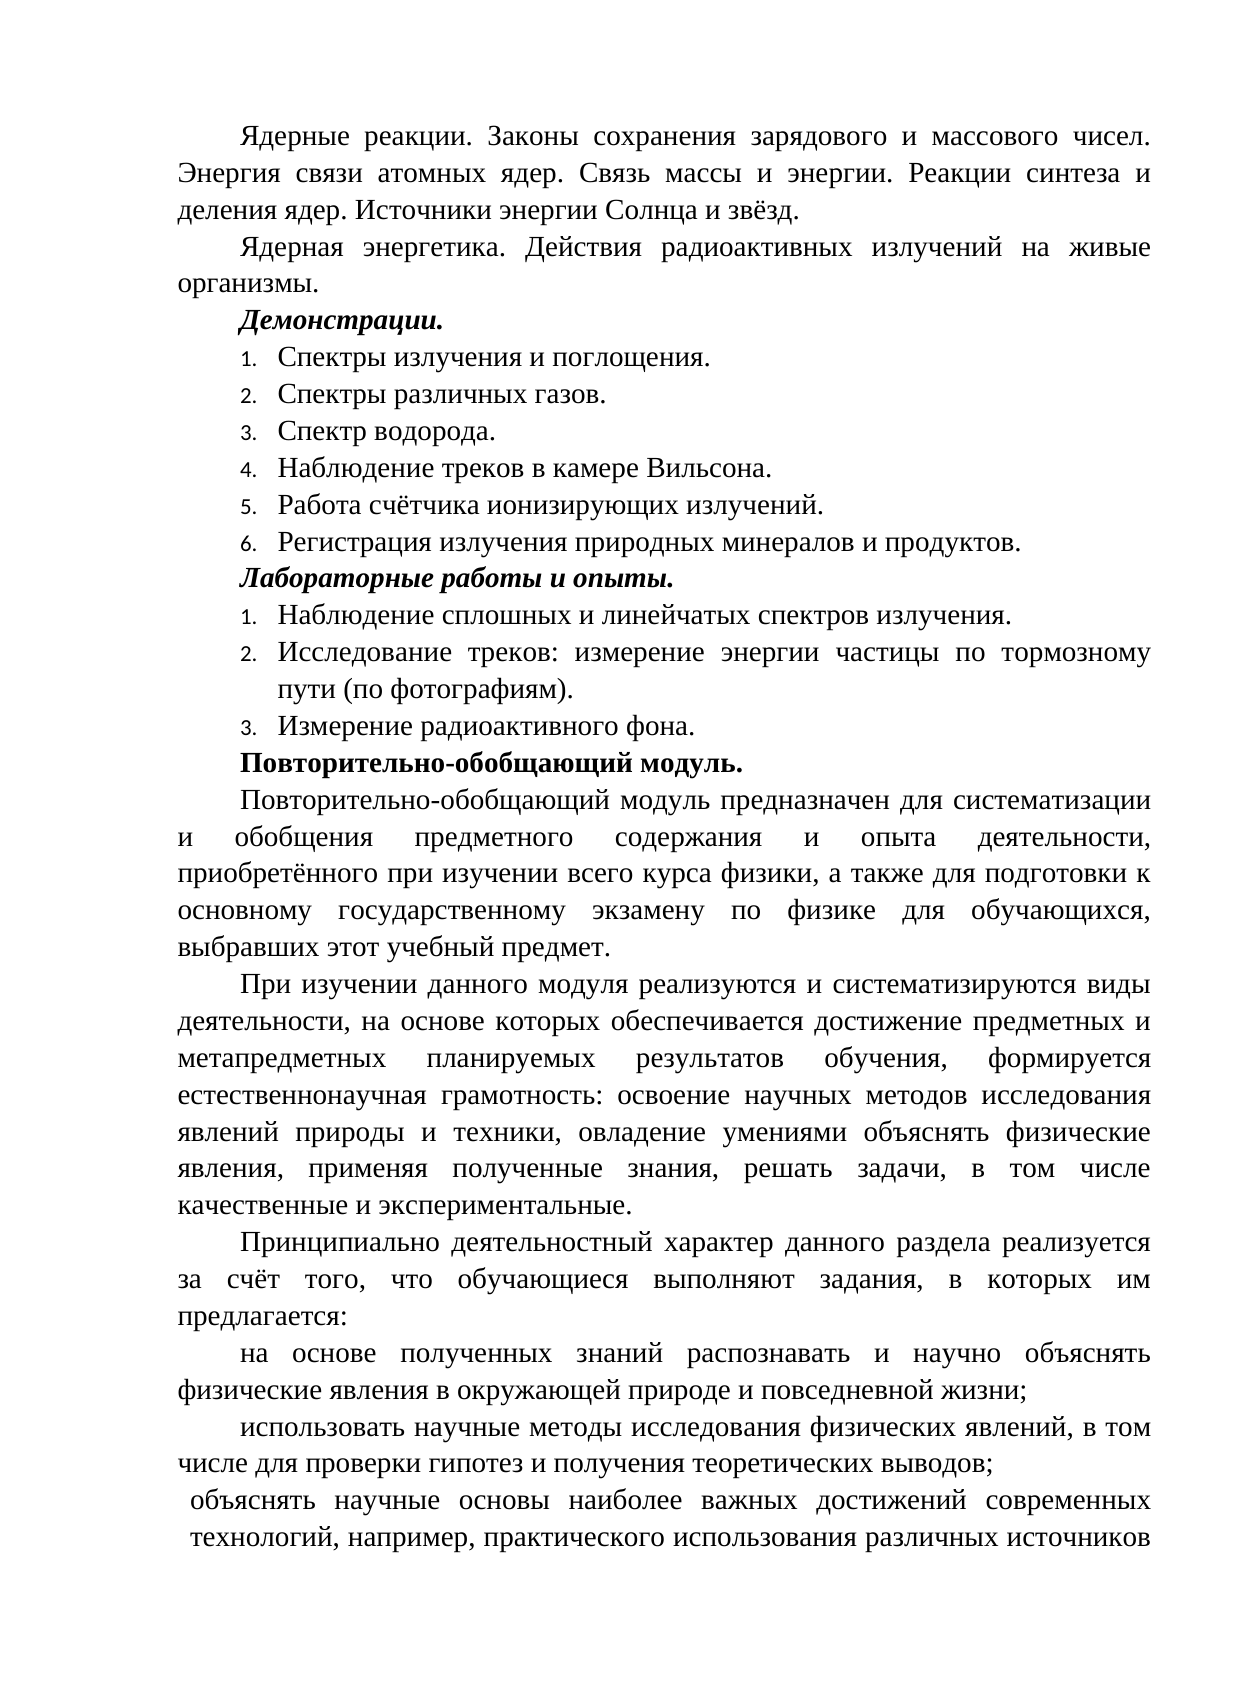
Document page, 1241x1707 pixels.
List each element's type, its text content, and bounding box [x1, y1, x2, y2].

list Спектры излучения и поглощения. [240, 339, 1152, 373]
list Наблюдение сплошных и линейчатых спектров излучения. [240, 597, 1152, 631]
list Измерение радиоактивного фона. [240, 708, 1152, 742]
list Спектр водорода. [240, 413, 1152, 447]
text Принципиально деятельностный характер данного раздела реализуется за счёт того, что обучающиеся выполняют задания, в которых им предлагается: [177, 1224, 1152, 1332]
list Исследование треков: измерение энергии частицы по тормозному пути (по фотографиям). [240, 634, 1152, 705]
text Повторительно-обобщающий модуль. [177, 745, 1152, 778]
list Работа счётчика ионизирующих излучений. [240, 487, 1152, 520]
text Демонстрации. [177, 302, 1152, 336]
list Наблюдение треков в камере Вильсона. [240, 450, 1152, 483]
text Повторительно-­обобщающий модуль предназначен для систематизации и обобщения предметного содержания и опыта деятельности, приобретённого при изучении всего курса физики, а также для подготовки к основному государственному экзамену по физике для обучающихся, выбравших этот учебный предмет. [177, 782, 1152, 963]
list Регистрация излучения природных минералов и продуктов. [240, 524, 1152, 557]
text При изучении данного модуля реализуются и систематизируются виды деятельности, на основе которых обеспечивается достижение предметных и метапредметных планируемых результатов обучения, формируется естественнонаучная грамотность: освоение научных методов исследования явлений природы и техники, овладение умениями объяснять физические явления, применяя полученные знания, решать задачи, в том числе качественные и экспериментальные. [177, 966, 1152, 1221]
list Спектры различных газов. [240, 376, 1152, 410]
text Ядерные реакции. Законы сохранения зарядового и массового чисел. Энергия связи атомных ядер. Связь массы и энергии. Реакции синтеза и деления ядер. Источники энергии Солнца и звёзд. [177, 118, 1152, 225]
text использовать научные методы исследования физических явлений, в том числе для проверки гипотез и получения теоретических выводов; [177, 1409, 1152, 1479]
text Лабораторные работы и опыты. [177, 561, 1152, 594]
text Ядерная энергетика. Действия радиоактивных излучений на живые организмы. [177, 229, 1152, 299]
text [190, 1482, 1152, 1553]
text на основе полученных знаний распознавать и научно объяснять физические явления в окружающей природе и повседневной жизни; [177, 1335, 1152, 1405]
